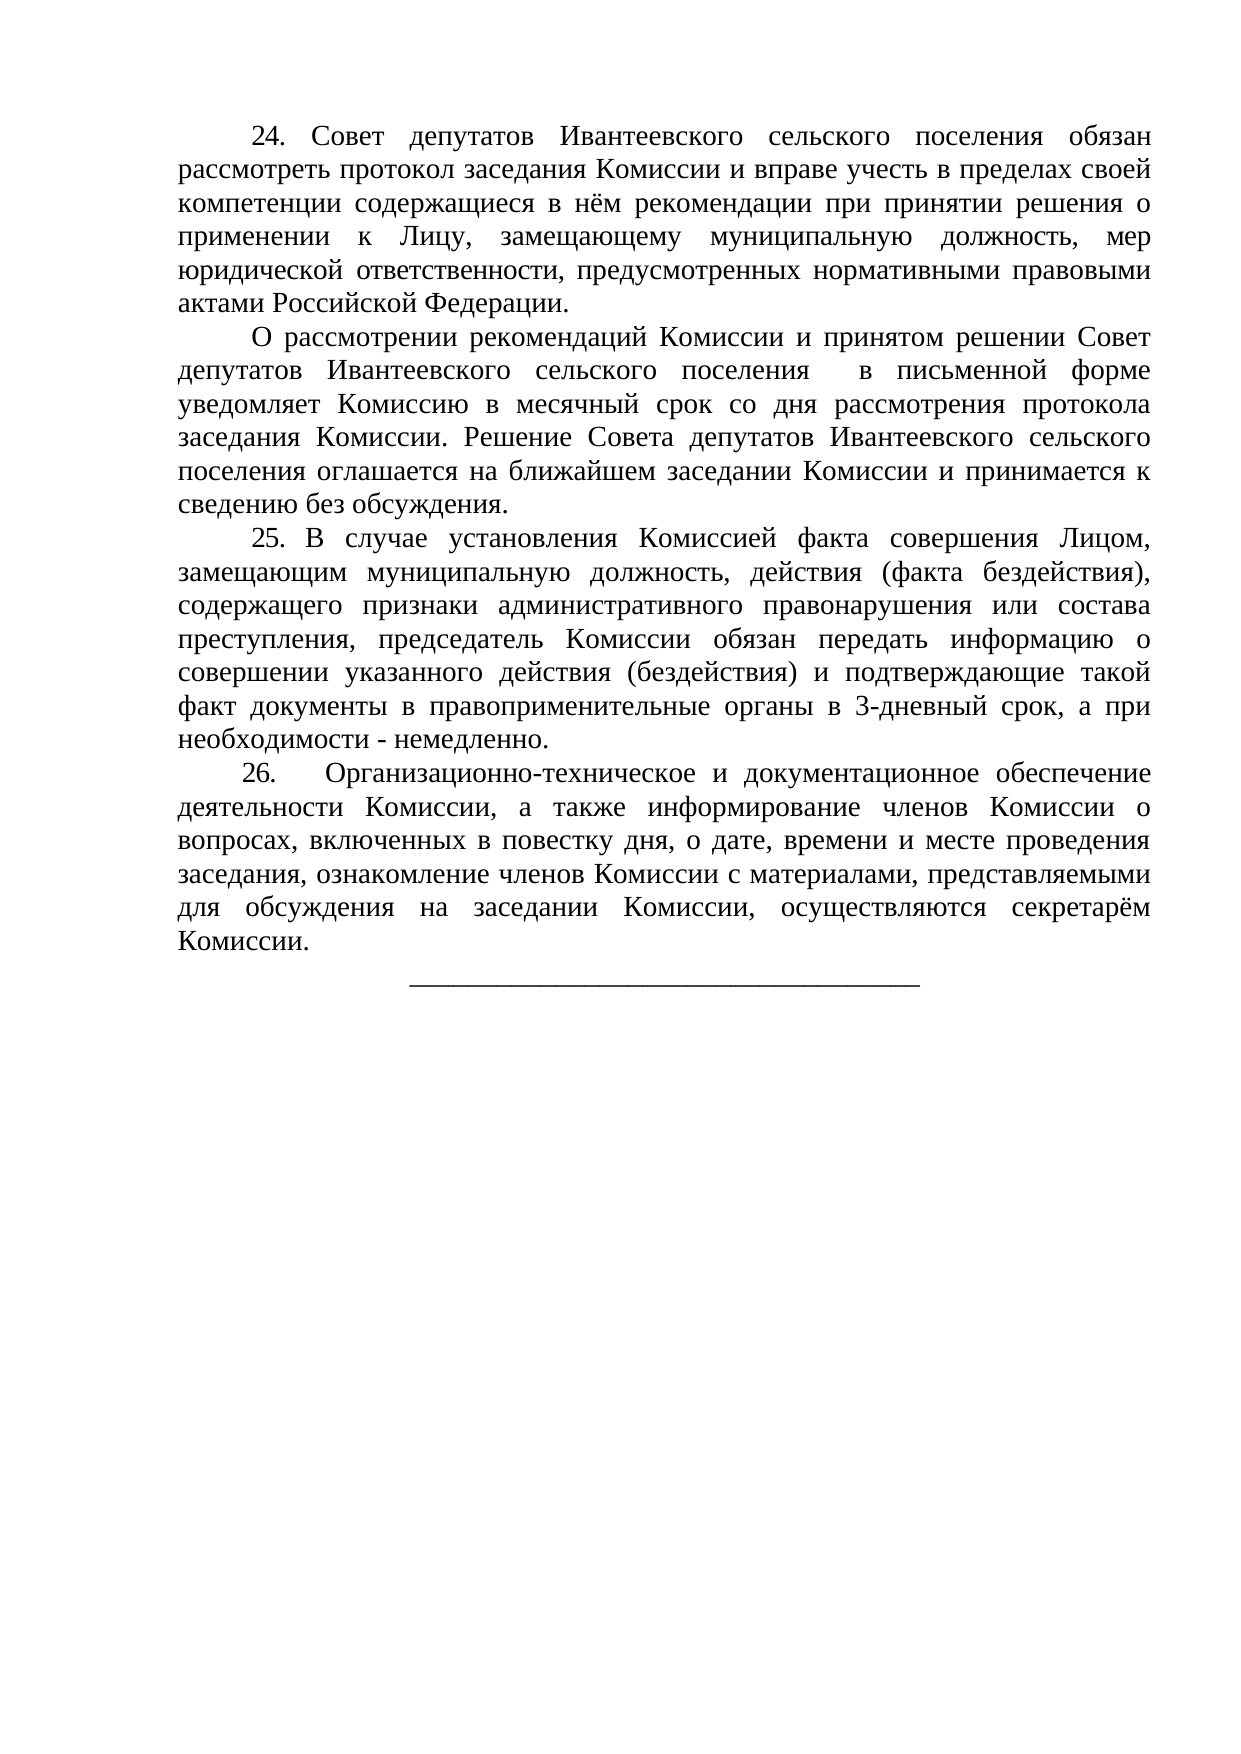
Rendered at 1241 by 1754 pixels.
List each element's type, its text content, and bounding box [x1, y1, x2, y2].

text 25. В случае установления Комиссией факта совершения Лицом, замещающим муниципальную должность, действия (факта бездействия), содержащего признаки административного правонарушения или состава преступления, председатель Комиссии обязан передать информацию о совершении указанного действия (бездействия) и подтверждающие такой факт документы в правоприменительные органы в 3-дневный срок, а при необходимости - немедленно. [178, 521, 1152, 755]
text ___________________________________ [177, 957, 1152, 990]
text О рассмотрении рекомендаций Комиссии и принятом решении Совет депутатов Ивантеевского сельского поселения в письменной форме уведомляет Комиссию в месячный срок со дня рассмотрения протокола заседания Комиссии. Решение Совета депутатов Ивантеевского сельского поселения оглашается на ближайшем заседании Комиссии и принимается к сведению без обсуждения. [178, 319, 1152, 521]
text 26. Организационно-техническое и документационное обеспечение деятельности Комиссии, а также информирование членов Комиссии о вопросах, включенных в повестку дня, о дате, времени и месте проведения заседания, ознакомление членов Комиссии с материалами, представляемыми для обсуждения на заседании Комиссии, осуществляются секретарём Комиссии. [177, 755, 1152, 957]
text 24. Совет депутатов Ивантеевского сельского поселения обязан рассмотреть протокол заседания Комиссии и вправе учесть в пределах своей компетенции содержащиеся в нём рекомендации при принятии решения о применении к Лицу, замещающему муниципальную должность, мер юридической ответственности, предусмотренных нормативными правовыми актами Российской Федерации. [178, 118, 1152, 319]
